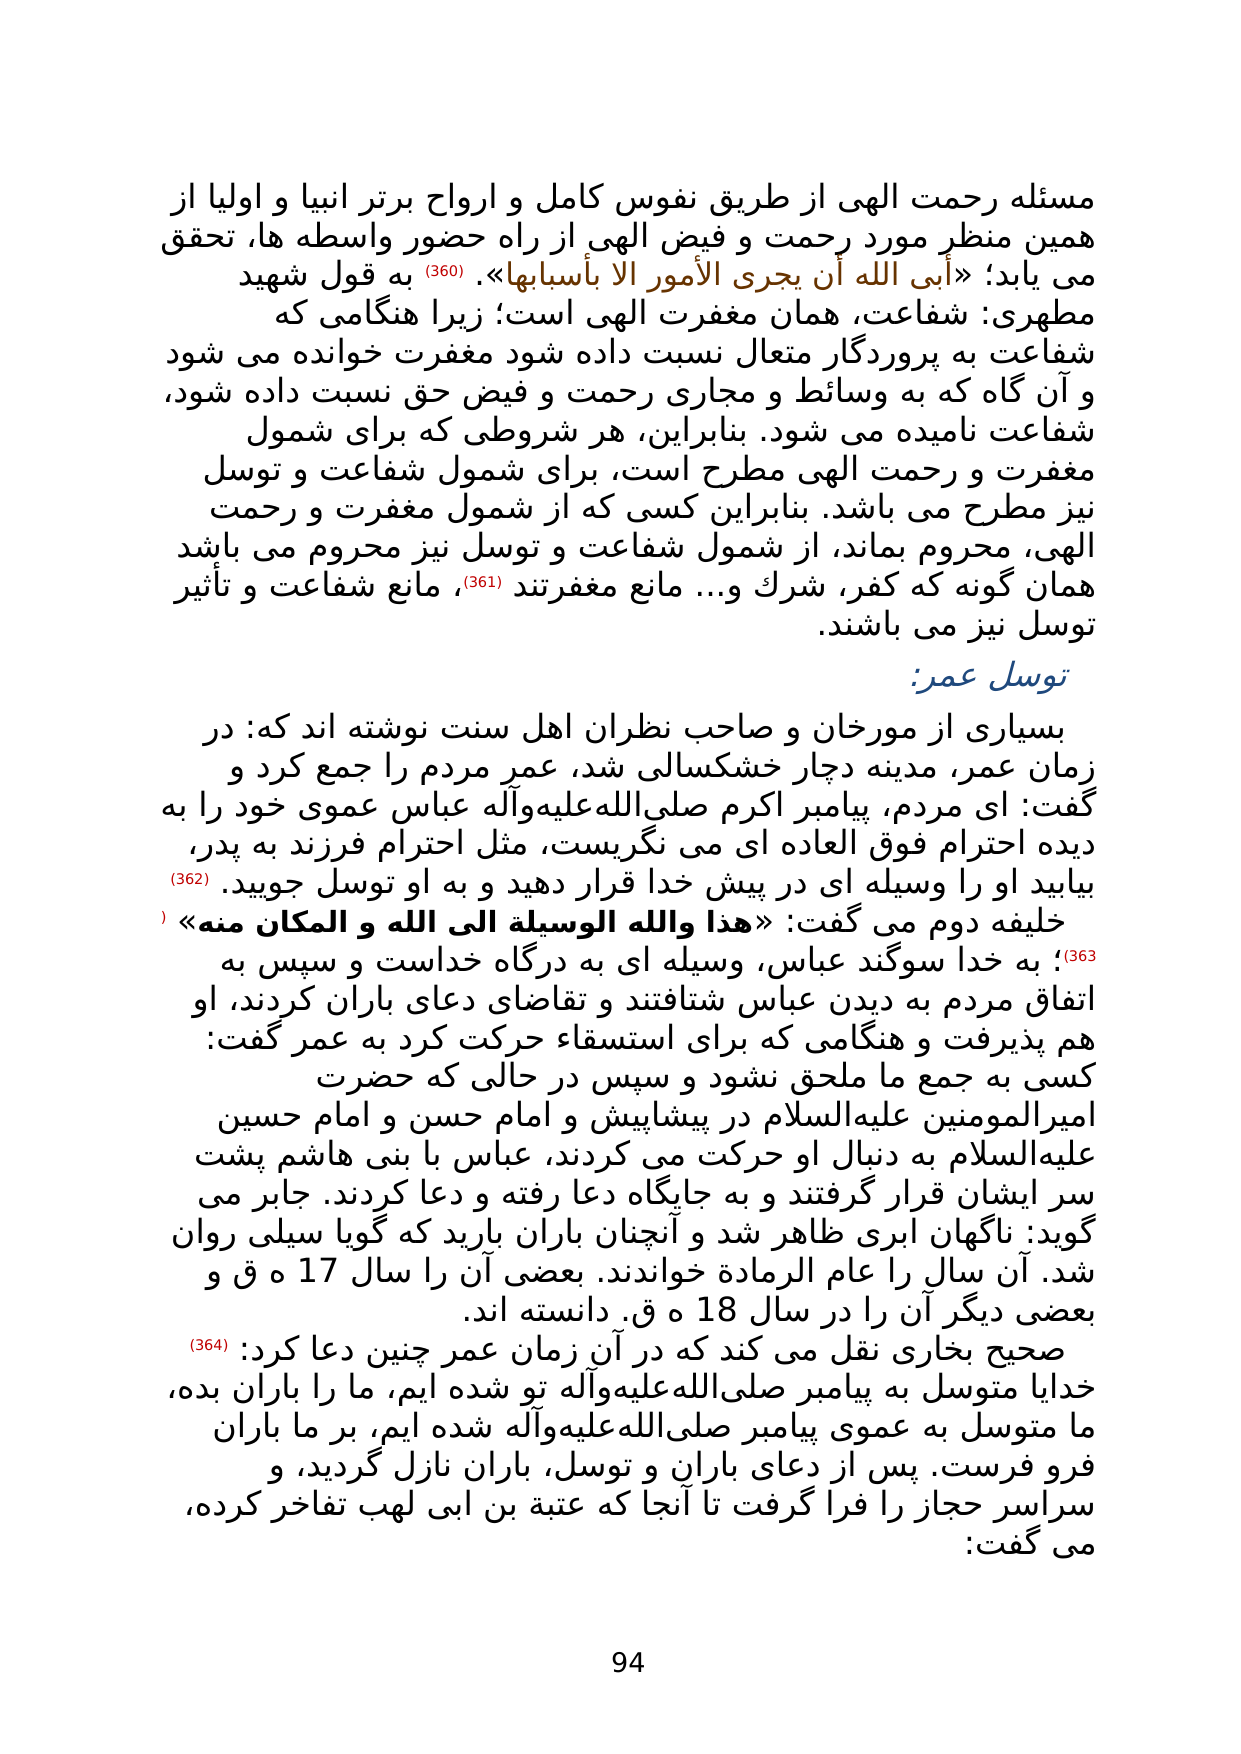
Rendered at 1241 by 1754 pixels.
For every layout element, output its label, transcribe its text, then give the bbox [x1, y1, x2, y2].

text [159, 177, 1097, 643]
subtitle توسل عمر: [159, 656, 1097, 695]
text بسیارى از مورخان و صاحب نظران اهل سنت نوشته اند كه: در زمان عمر، مدینه دچار خشكسالى شد، عمر مردم را جمع كرد و گفت: اى مردم، پیامبر اكرم صلى‌الله‌عليه‌وآله عباس عموى خود را به دیده احترام فوق العاده اى مى نگریست، مثل احترام فرزند به پدر، بیابید او را وسیله اى در پیش خدا قرار دهید و به او توسل جویید. (362) [159, 707, 1097, 902]
text خلیفه دوم مى گفت: «هذا والله الوسیلة الى الله و المكان منه» (363)؛ به خدا سوگند عباس، وسیله اى به درگاه خداست و سپس به اتفاق مردم به دیدن عباس شتافتند و تقاضاى دعاى باران كردند، او هم پذیرفت و هنگامى كه براى استسقاء حركت كرد به عمر گفت: كسى به جمع ما ملحق نشود و سپس در حالى كه حضرت امیرالمومنین عليه‌السلام در پیشاپیش و امام حسن و امام حسین عليه‌السلام به دنبال او حركت مى كردند، عباس با بنى هاشم پشت سر ایشان قرار گرفتند و به جایگاه دعا رفته و دعا كردند. جابر مى گوید: ناگهان ابرى ظاهر شد و آنچنان باران بارید كه گویا سیلى روان شد. آن سال را عام الرمادة خواندند. بعضى آن را سال 17 ه ق و بعضى دیگر آن را در سال 18 ه ق. دانسته اند. [159, 902, 1097, 1329]
text صحیح بخارى نقل مى كند كه در آن زمان عمر چنین دعا كرد: (364) خدایا متوسل به پیامبر صلى‌الله‌عليه‌وآله تو شده ایم، ما را باران بده، ما متوسل به عموى پیامبر صلى‌الله‌عليه‌وآله شده ایم، بر ما باران فرو فرست. پس از دعاى باران و توسل، باران نازل گردید، و سراسر حجاز را فرا گرفت تا آنجا كه عتبة بن ابى لهب تفاخر كرده، مى گفت: [159, 1329, 1097, 1562]
